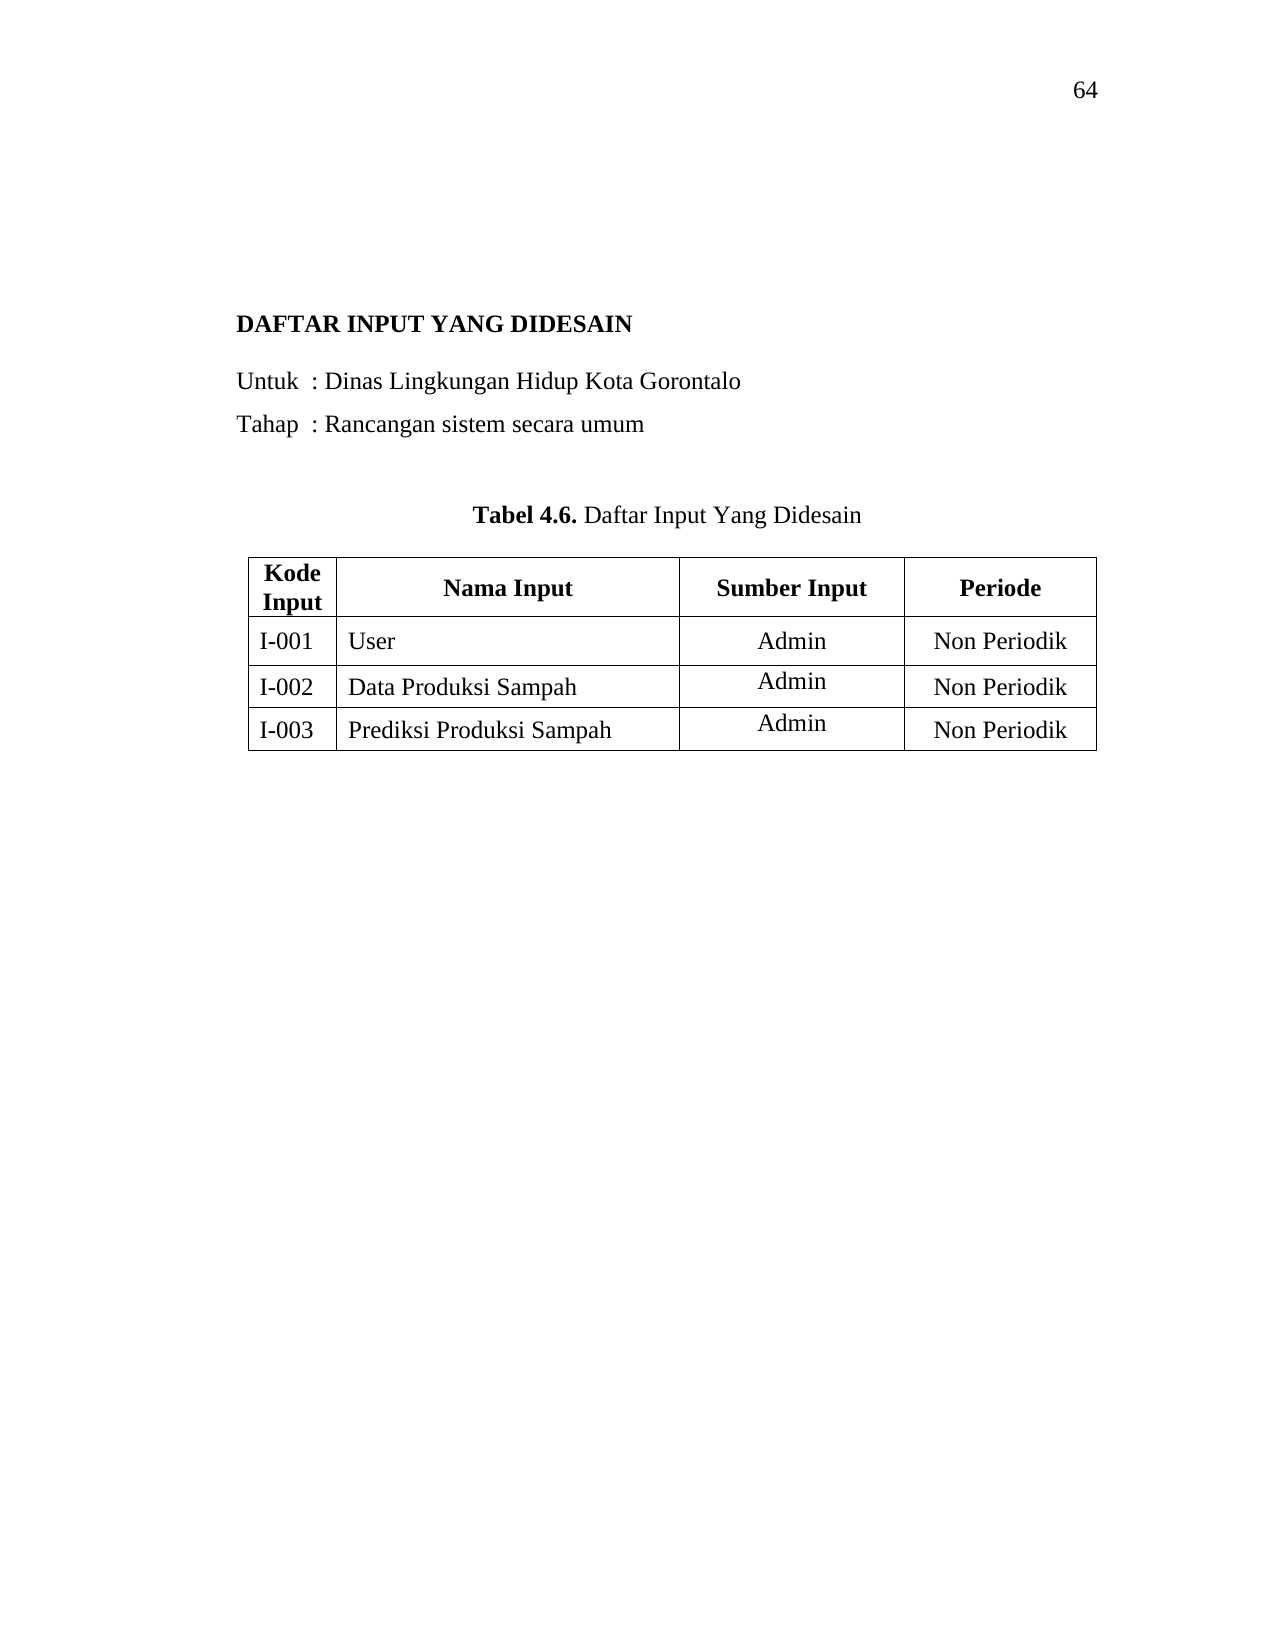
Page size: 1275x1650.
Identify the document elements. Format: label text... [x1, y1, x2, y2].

table_header Nama Input [337, 558, 679, 616]
table_cell Non Periodik [905, 666, 1096, 707]
table_cell User [337, 617, 679, 665]
table_cell Admin [680, 617, 904, 665]
text DAFTAR INPUT YANG DIDESAIN [236, 309, 1098, 338]
table_cell I-001 [249, 617, 336, 665]
table_cell Admin [680, 666, 904, 707]
table_header Periode [905, 558, 1096, 616]
table_cell Data Produksi Sampah [337, 666, 679, 707]
table_cell Non Periodik [905, 617, 1096, 665]
table_cell Prediksi Produksi Sampah [337, 708, 679, 750]
text Tahap : Rancangan sistem secara umum [236, 409, 1098, 438]
table_header Kode Input [249, 558, 336, 616]
text Tabel 4.6. Daftar Input Yang Didesain [236, 500, 1098, 528]
table_cell I-002 [249, 666, 336, 707]
table_cell Admin [680, 708, 904, 750]
table_header Sumber Input [680, 558, 904, 616]
text Untuk : Dinas Lingkungan Hidup Kota Gorontalo [236, 366, 1098, 395]
table_cell I-003 [249, 708, 336, 750]
table_cell Non Periodik [905, 708, 1096, 750]
